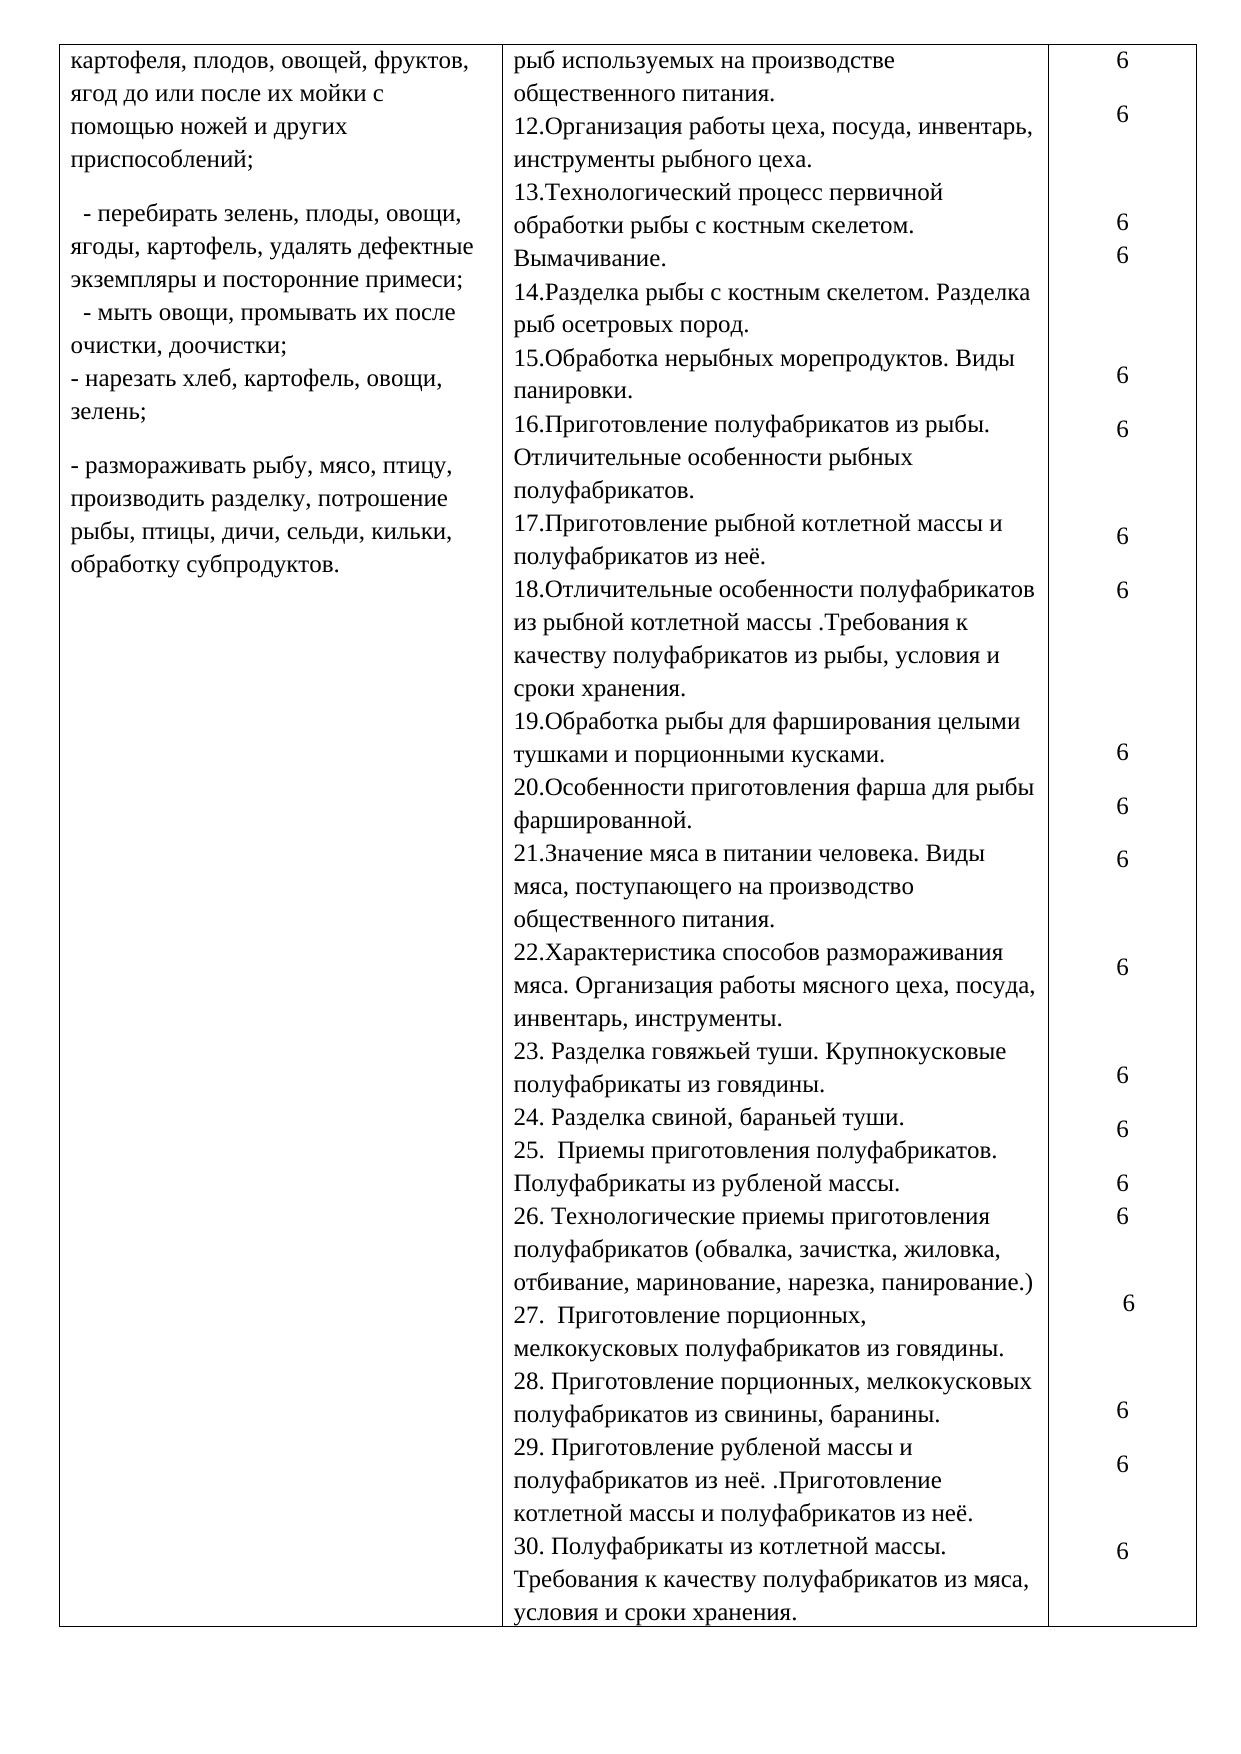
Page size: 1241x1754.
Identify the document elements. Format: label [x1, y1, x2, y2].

table_cell [1049, 45, 1196, 1626]
table_cell [503, 45, 1048, 1626]
table_cell [60, 45, 502, 1626]
